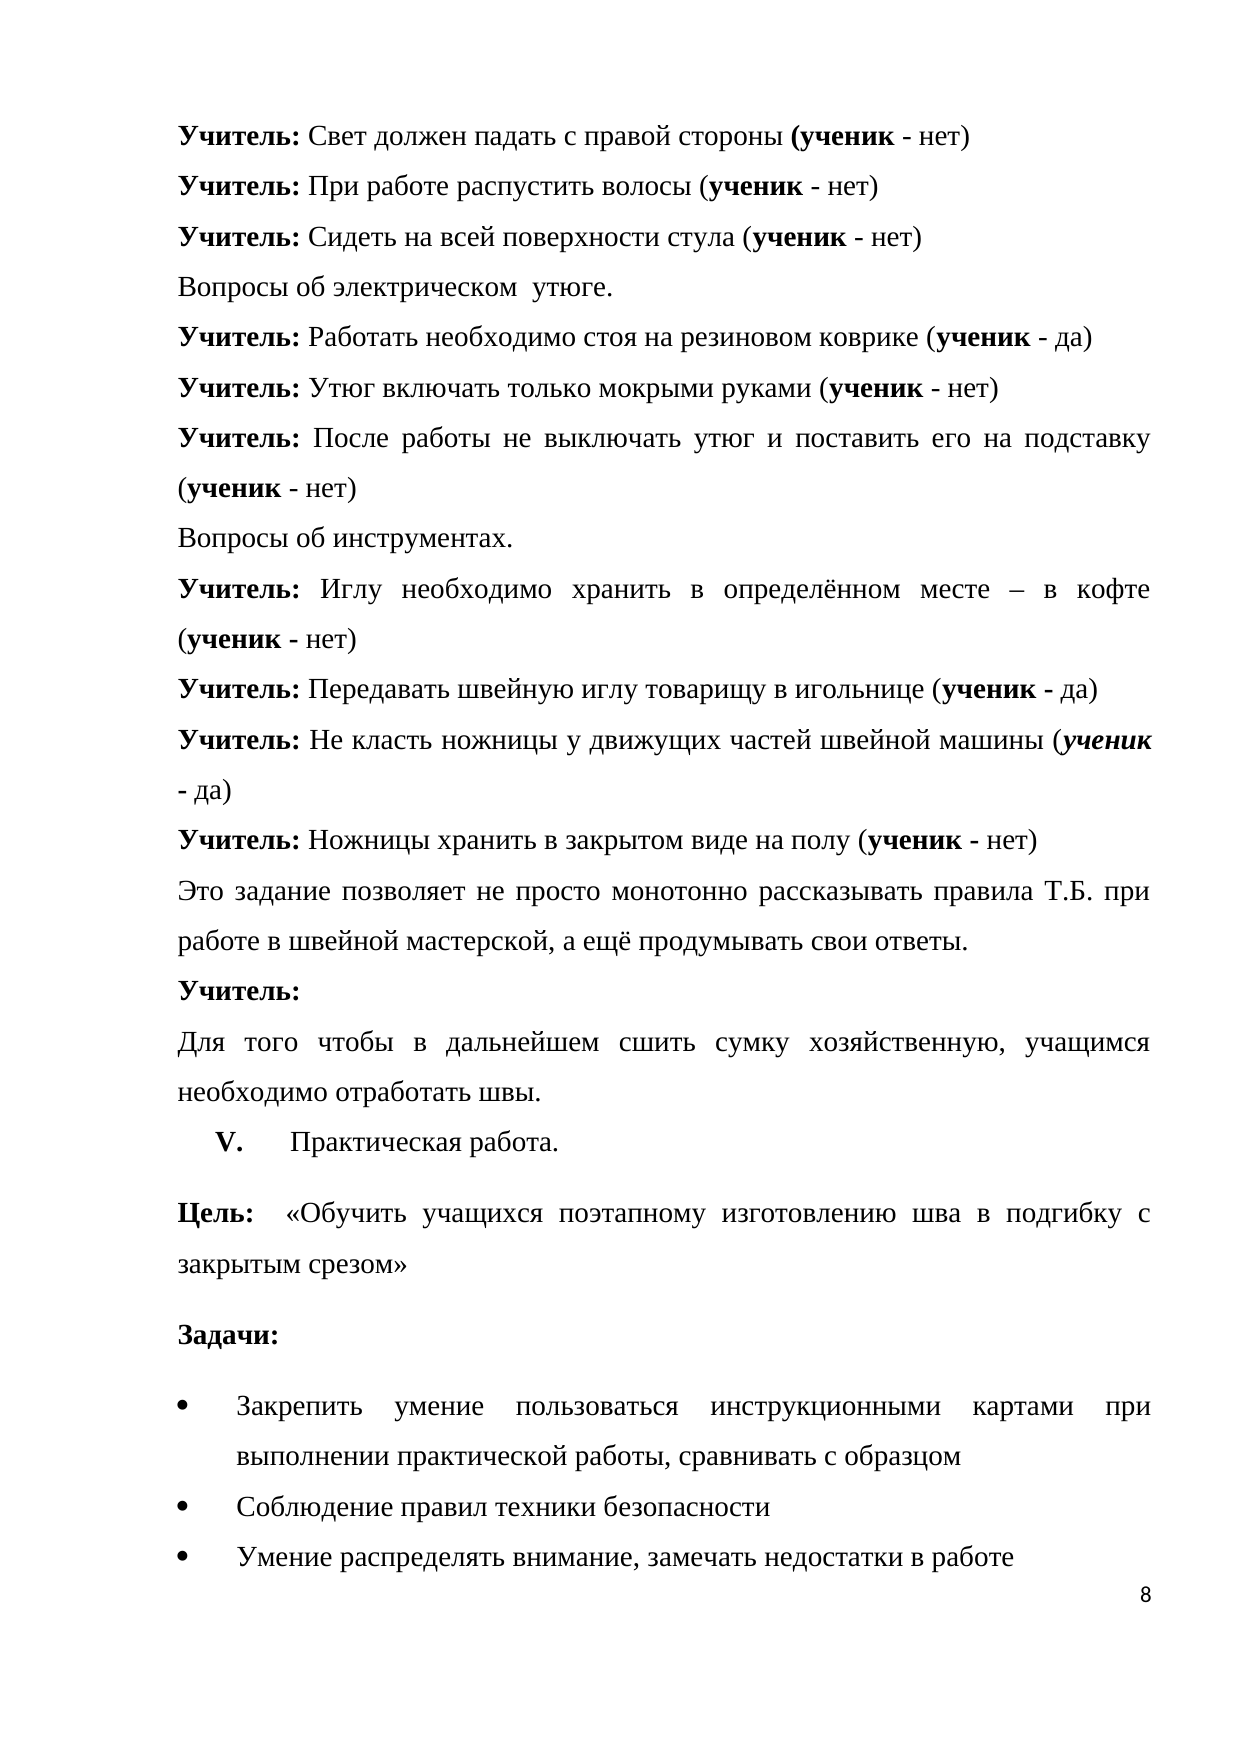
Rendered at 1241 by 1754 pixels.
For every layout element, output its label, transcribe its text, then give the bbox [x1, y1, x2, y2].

list Учитель: Работать необходимо стоя на резиновом коврике (ученик - да) [177, 319, 1152, 353]
list Учитель: Утюг включать только мокрыми руками (ученик - нет) [177, 370, 1152, 403]
list Вопросы об инструментах. [177, 521, 1152, 554]
list Учитель: Иглу необходимо хранить в определённом месте – в кофте (ученик - нет) [177, 571, 1152, 655]
list Закрепить умение пользоваться инструкционными картами при выполнении практической работы, сравнивать с образцом [177, 1388, 1152, 1472]
list Соблюдение правил техники безопасности [177, 1489, 1152, 1522]
text Цель: «Обучить учащихся поэтапному изготовлению шва в подгибку с закрытым срезом» [177, 1196, 1152, 1279]
list Учитель: Сидеть на всей поверхности стула (ученик - нет) [177, 219, 1152, 252]
list Умение распределять внимание, замечать недостатки в работе [177, 1539, 1152, 1573]
list Учитель: Передавать швейную иглу товарищу в игольнице (ученик - да) [177, 672, 1152, 705]
list Учитель: После работы не выключать утюг и поставить его на подставку (ученик - нет) [177, 420, 1152, 504]
list Учитель: Ножницы хранить в закрытом виде на полу (ученик - нет) [177, 822, 1152, 856]
list Для того чтобы в дальнейшем сшить сумку хозяйственную, учащимся необходимо отработать швы. [177, 1024, 1152, 1108]
list Учитель: Свет должен падать с правой стороны (ученик - нет) [177, 118, 1152, 152]
list Учитель: При работе распустить волосы (ученик - нет) [177, 168, 1152, 202]
list Практическая работа. [215, 1124, 1152, 1158]
list Это задание позволяет не просто монотонно рассказывать правила Т.Б. при работе в швейной мастерской, а ещё продумывать свои ответы. [177, 873, 1152, 957]
text Задачи: [177, 1317, 1152, 1351]
list Вопросы об электрическом утюге. [177, 269, 1152, 303]
list Учитель: [177, 973, 1152, 1007]
list Учитель: Не класть ножницы у движущих частей швейной машины (ученик - да) [177, 722, 1152, 806]
